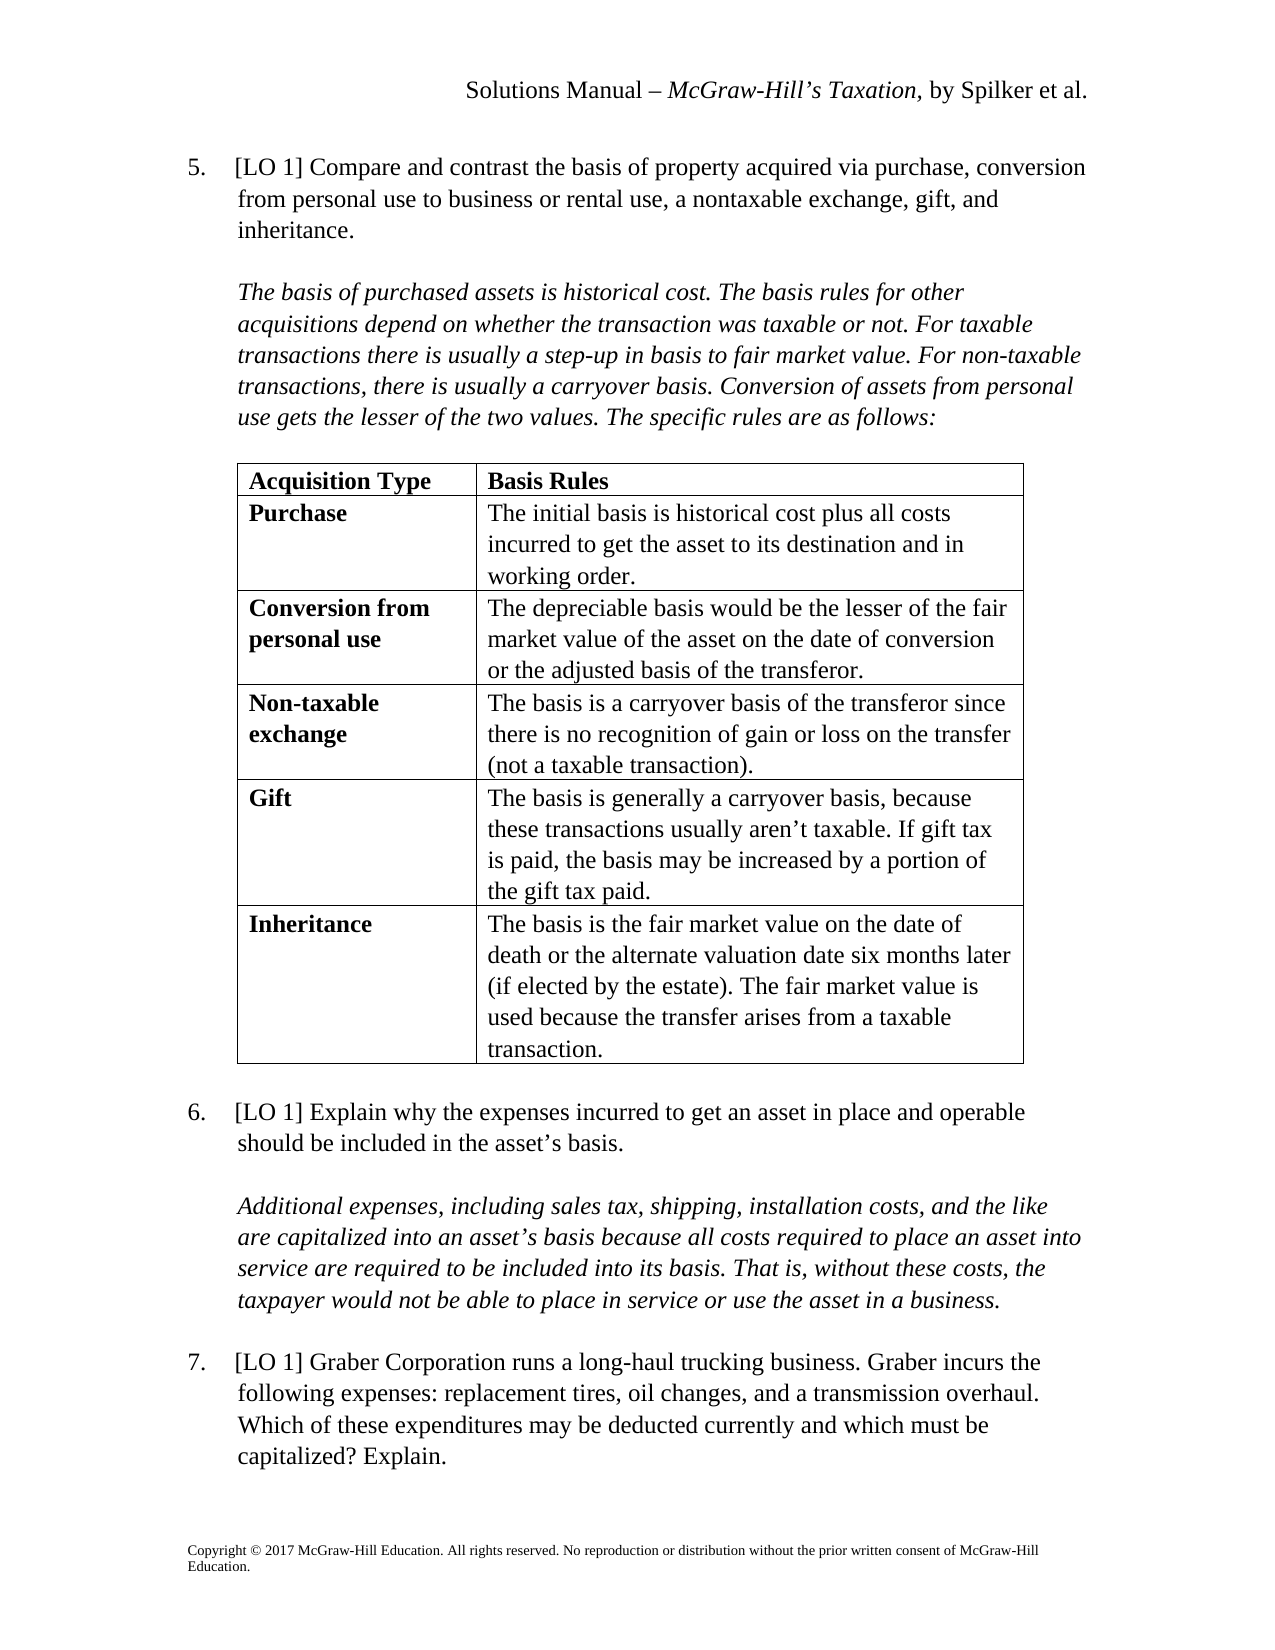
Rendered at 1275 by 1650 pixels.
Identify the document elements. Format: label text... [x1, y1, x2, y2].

table_cell Non-taxable exchange [238, 685, 476, 779]
table_header Basis Rules [477, 464, 1023, 495]
table_cell The basis is the fair market value on the date of death or the alternate valuation date six months later (if elected by the estate). The fair market value is used because the transfer arises from a taxable transaction. [477, 906, 1023, 1062]
text Additional expenses, including sales tax, shipping, installation costs, and the like are capitalized into an asset’s basis because all costs required to place an asset into service are required to be included into its basis. That is, without these costs, the taxpayer would not be able to place in service or use the asset in a business. [237, 1188, 1087, 1313]
table_cell The basis is generally a carryover basis, because these transactions usually aren’t taxable. If gift tax is paid, the basis may be increased by a portion of the gift tax paid. [477, 780, 1023, 905]
table_cell Inheritance [238, 906, 476, 1062]
table_cell Gift [238, 780, 476, 905]
table_cell Purchase [238, 496, 476, 589]
list [LO 1] Explain why the expenses incurred to get an asset in place and operable should be included in the asset’s basis. [187, 1095, 1087, 1157]
list [LO 1] Graber Corporation runs a long-haul trucking business. Graber incurs the following expenses: replacement tires, oil changes, and a transmission overhaul. Which of these expenditures may be deducted currently and which must be capitalized? Explain. [187, 1345, 1087, 1470]
table_cell The initial basis is historical cost plus all costs incurred to get the asset to its destination and in working order. [477, 496, 1023, 589]
text The basis of purchased assets is historical cost. The basis rules for other acquisitions depend on whether the transaction was taxable or not. For taxable transactions there is usually a step-up in basis to fair market value. For non-taxable transactions, there is usually a carryover basis. Conversion of assets from personal use gets the lesser of the two values. The specific rules are as follows: [237, 275, 1087, 431]
table_cell The basis is a carryover basis of the transferor since there is no recognition of gain or loss on the transfer (not a taxable transaction). [477, 685, 1023, 779]
list [LO 1] Compare and contrast the basis of property acquired via purchase, conversion from personal use to business or rental use, a nontaxable exchange, gift, and inheritance. [187, 150, 1087, 244]
table_cell The depreciable basis would be the lesser of the fair market value of the asset on the date of conversion or the adjusted basis of the transferor. [477, 591, 1023, 684]
table_cell Conversion from personal use [238, 591, 476, 684]
table_header Acquisition Type [238, 464, 476, 495]
